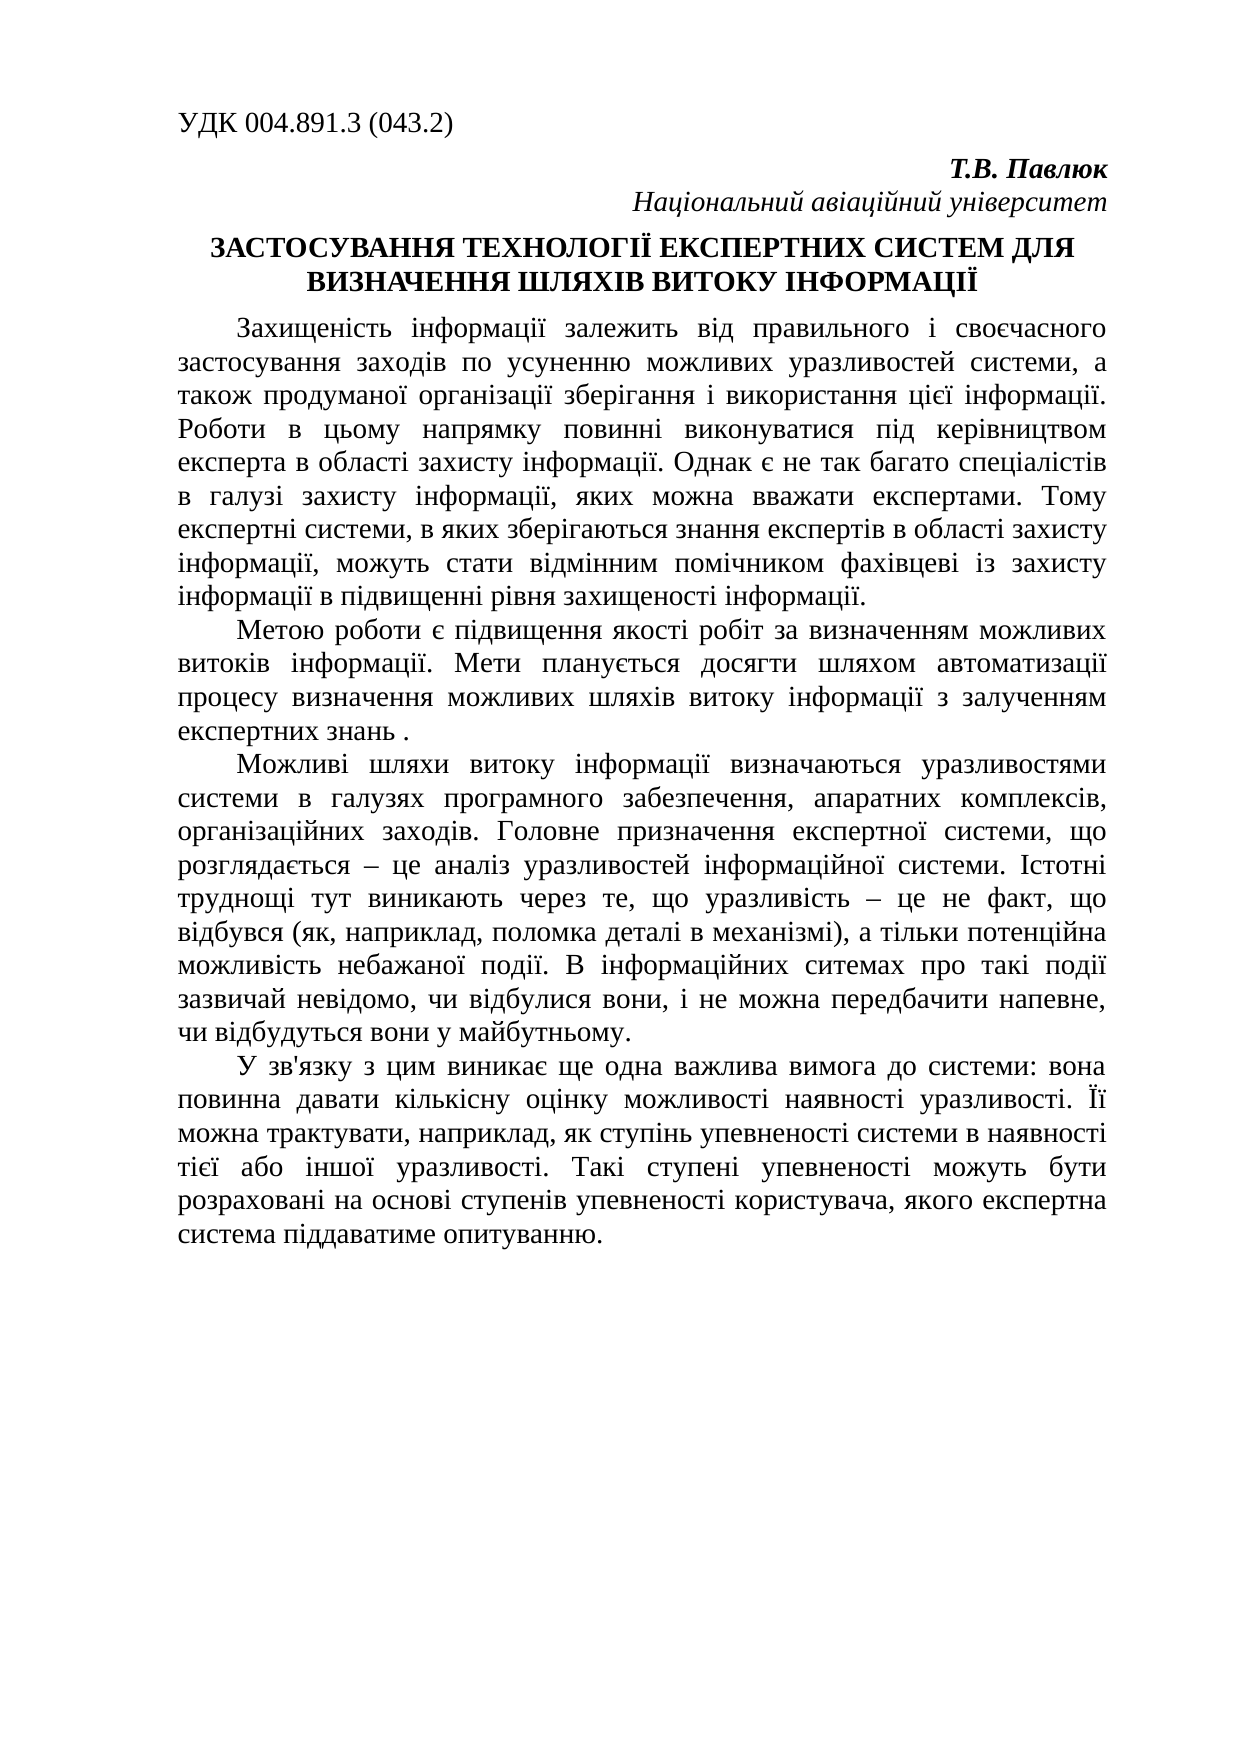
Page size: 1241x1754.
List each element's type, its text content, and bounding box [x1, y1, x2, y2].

text Можливі шляхи витоку інформації визначаються уразливостями системи в галузях програмного забезпечення, апаратних комплексів, організаційних заходів. Головне призначення експертної системи, що розглядається – це аналіз уразливостей інформаційної системи. Істотні труднощі тут виникають через те, що уразливість – це не факт, що відбувся (як, наприклад, поломка деталі в механізмі), а тільки потенційна можливість небажаної події. В інформаційних ситемах про такі події зазвичай невідомо, чи відбулися вони, і не можна передбачити напевне, чи відбудуться вони у майбутньому. [177, 746, 1107, 1048]
text Т.В. Павлюк [177, 151, 1107, 184]
text У зв'язку з цим виникає ще одна важлива вимога до системи: вона повинна давати кількісну оцінку можливості наявності уразливості. Її можна трактувати, наприклад, як ступінь упевненості системи в наявності тієї або іншої уразливості. Такі ступені упевненості можуть бути розраховані на основі ступенів упевненості користувача, якого експертна система піддаватиме опитуванню. [177, 1048, 1107, 1249]
text УДК 004.891.3 (043.2) [177, 105, 1107, 138]
text ЗАСТОСУВАННЯ ТЕХНОЛОГІЇ ЕКСПЕРТНИХ СИСТЕМ ДЛЯ ВИЗНАЧЕННЯ ШЛЯХІВ ВИТОКУ ІНФОРМАЦІЇ [177, 231, 1107, 298]
text Метою роботи є підвищення якості робіт за визначенням можливих витоків інформації. Мети планується досягти шляхом автоматизації процесу визначення можливих шляхів витоку інформації з залученням експертних знань . [177, 612, 1107, 746]
text Національний авіаційний університет [177, 184, 1107, 218]
text Захищеність інформації залежить від правильного і своєчасного застосування заходів по усуненню можливих уразливостей системи, а також продуманої організації зберігання і використання цієї інформації. Роботи в цьому напрямку повинні виконуватися під керівництвом експерта в області захисту інформації. Однак є не так багато спеціалістів в галузі захисту інформації, яких можна вважати експертами. Тому експертні системи, в яких зберігаються знання експертів в області захисту інформації, можуть стати відмінним помічником фахівцеві із захисту інформації в підвищенні рівня захищеності інформації. [177, 310, 1107, 612]
